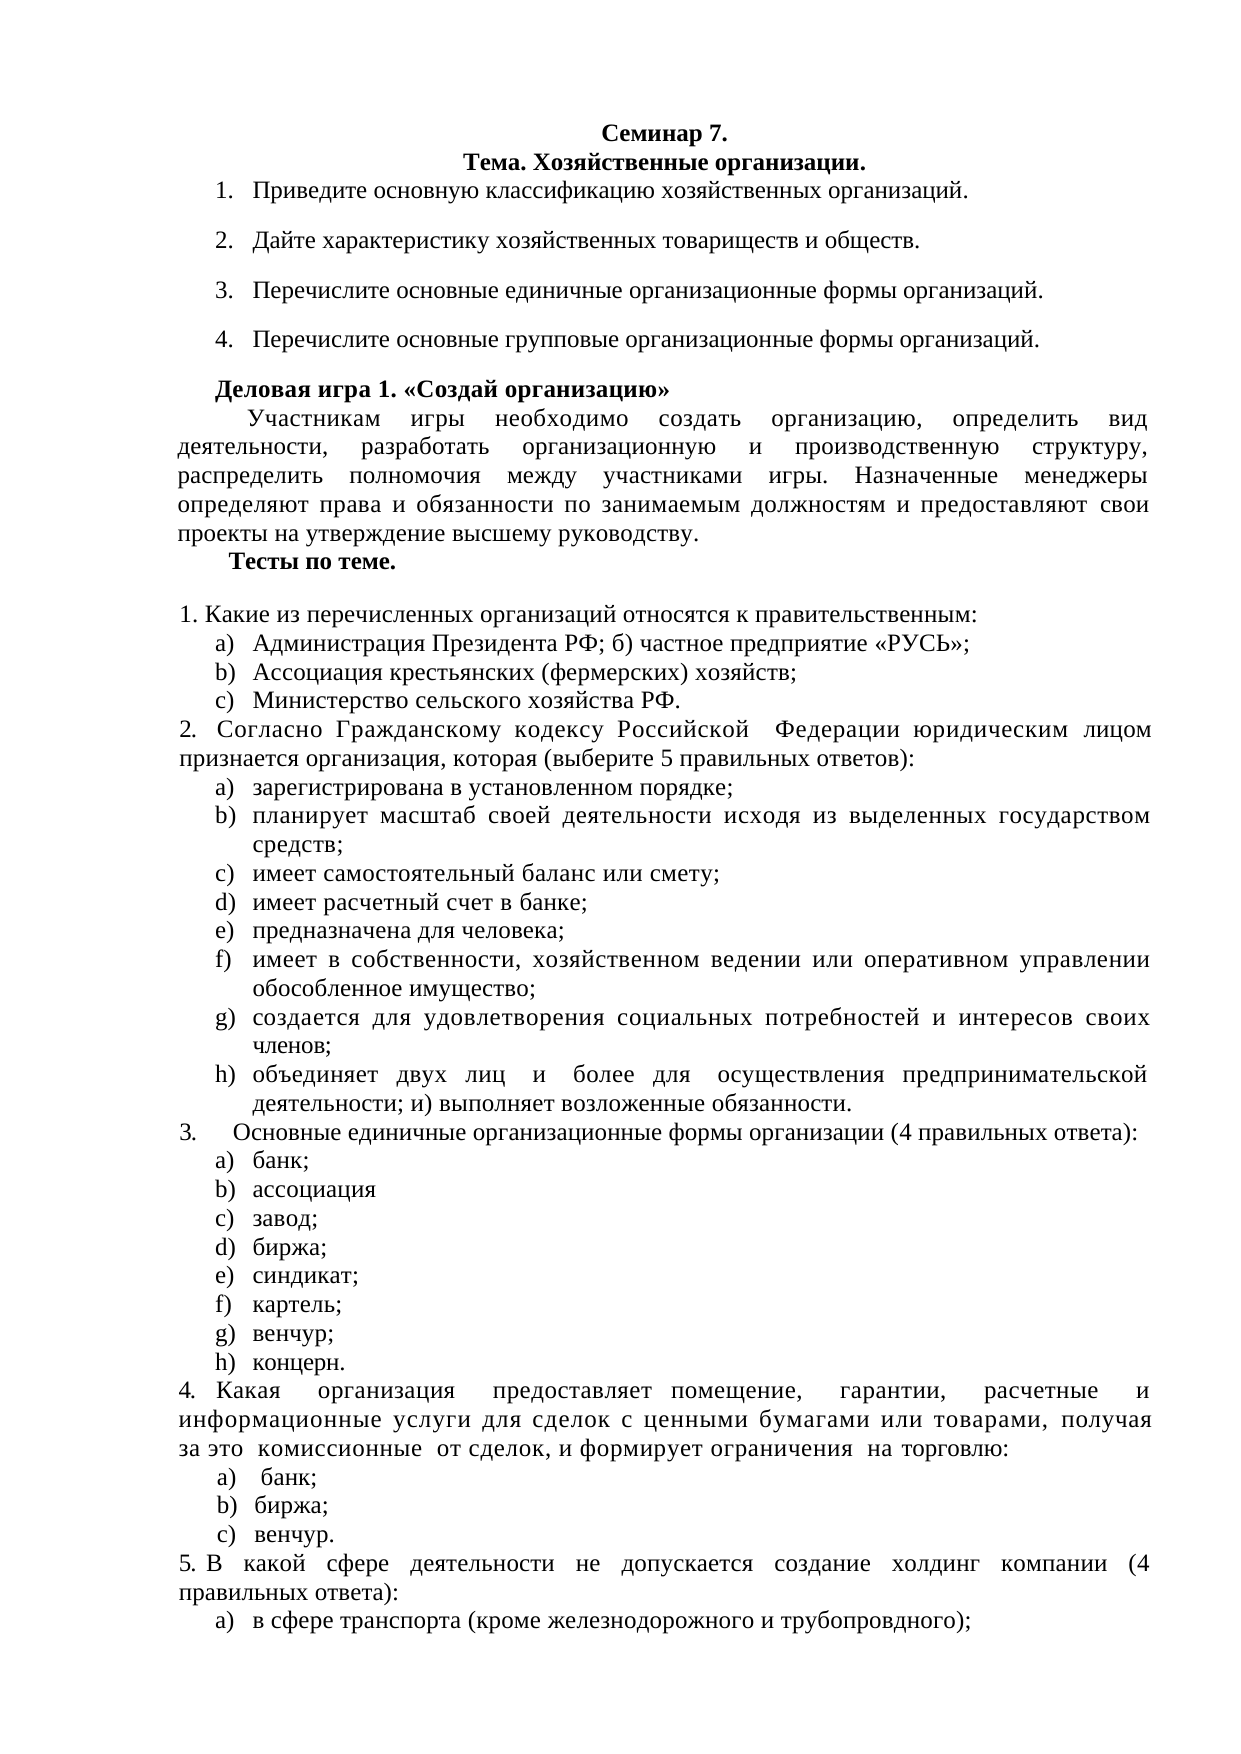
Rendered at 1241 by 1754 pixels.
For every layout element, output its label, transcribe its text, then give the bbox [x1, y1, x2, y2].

list Приведите основную классификацию хозяйственных организаций. [215, 176, 1152, 204]
list зарегистрирована в установленном порядке; [215, 772, 1152, 800]
list венчур; [215, 1318, 1152, 1347]
list объединяет двух лиц и более для осуществления предпринимательской деятельности; и) выполняет возложенные обязанности. [215, 1059, 1151, 1117]
list Перечислите основные групповые организационные формы организаций. [215, 324, 1152, 353]
list имеет расчетный счет в банке; [215, 887, 1152, 915]
list картель; [215, 1289, 1152, 1318]
list Дайте характеристику хозяйственных товариществ и обществ. [215, 225, 1152, 254]
list банк; [215, 1145, 1152, 1174]
list концерн. [215, 1347, 1152, 1375]
list Администрация Президента РФ; б) частное предприятие «РУСЬ»; [215, 628, 1152, 657]
list завод; [215, 1203, 1152, 1232]
list банк; [217, 1462, 1152, 1490]
text Тема. Хозяйственные организации. [177, 147, 1152, 176]
list синдикат; [215, 1260, 1152, 1289]
text Тесты по теме. [228, 546, 1152, 575]
text Деловая игра 1. «Создай организацию» [177, 374, 1150, 403]
list имеет в собственности, хозяйственном ведении или оперативном управлении обособленное имущество; [215, 944, 1152, 1002]
list Министерство сельского хозяйства РФ. [215, 685, 1152, 714]
list создается для удовлетворения социальных потребностей и интересов своих членов; [215, 1002, 1152, 1059]
text Участникам игры необходимо создать организацию, определить вид деятельности, разработать организационную и производственную структуру, распределить полномочия между участниками игры. Назначенные менеджеры определяют права и обязанности по занимаемым должностям и предоставляют свои проекты на утверждение высшему руководству. [177, 403, 1149, 546]
list биржа; [215, 1232, 1152, 1260]
list планирует масштаб своей деятельности исходя из выделенных государством средств; [215, 800, 1152, 858]
list предназначена для человека; [215, 915, 1152, 944]
text 1. Какие из перечисленных организаций относятся к правительственным: [179, 599, 1152, 628]
list имеет самостоятельный баланс или смету; [215, 858, 1152, 887]
list Перечислите основные единичные организационные формы организаций. [215, 275, 1152, 303]
text Семинар 7. [177, 118, 1152, 147]
list Ассоциация крестьянских (фермерских) хозяйств; [215, 657, 1152, 685]
text 4. Какая организация предоставляет помещение, гарантии, расчетные и информационные услуги для сделок с ценными бумагами или товарами, получая за это комиссионные от сделок, и формирует ограничения на торговлю: [178, 1375, 1152, 1462]
list венчур. [217, 1519, 1152, 1548]
text 5. В какой сфере деятельности не допускается создание холдинг компании (4 правильных ответа): [179, 1548, 1152, 1605]
list в сфере транспорта (кроме железнодорожного и трубопровдного); [215, 1605, 1152, 1634]
list биржа; [217, 1490, 1152, 1519]
list ассоциация [215, 1174, 1152, 1203]
text 3. Основные единичные организационные формы организации (4 правильных ответа): [179, 1117, 1152, 1145]
text 2. Согласно Гражданскому кодексу Российской Федерации юридическим лицом признается организация, которая (выберите 5 правильных ответов): [179, 714, 1152, 772]
